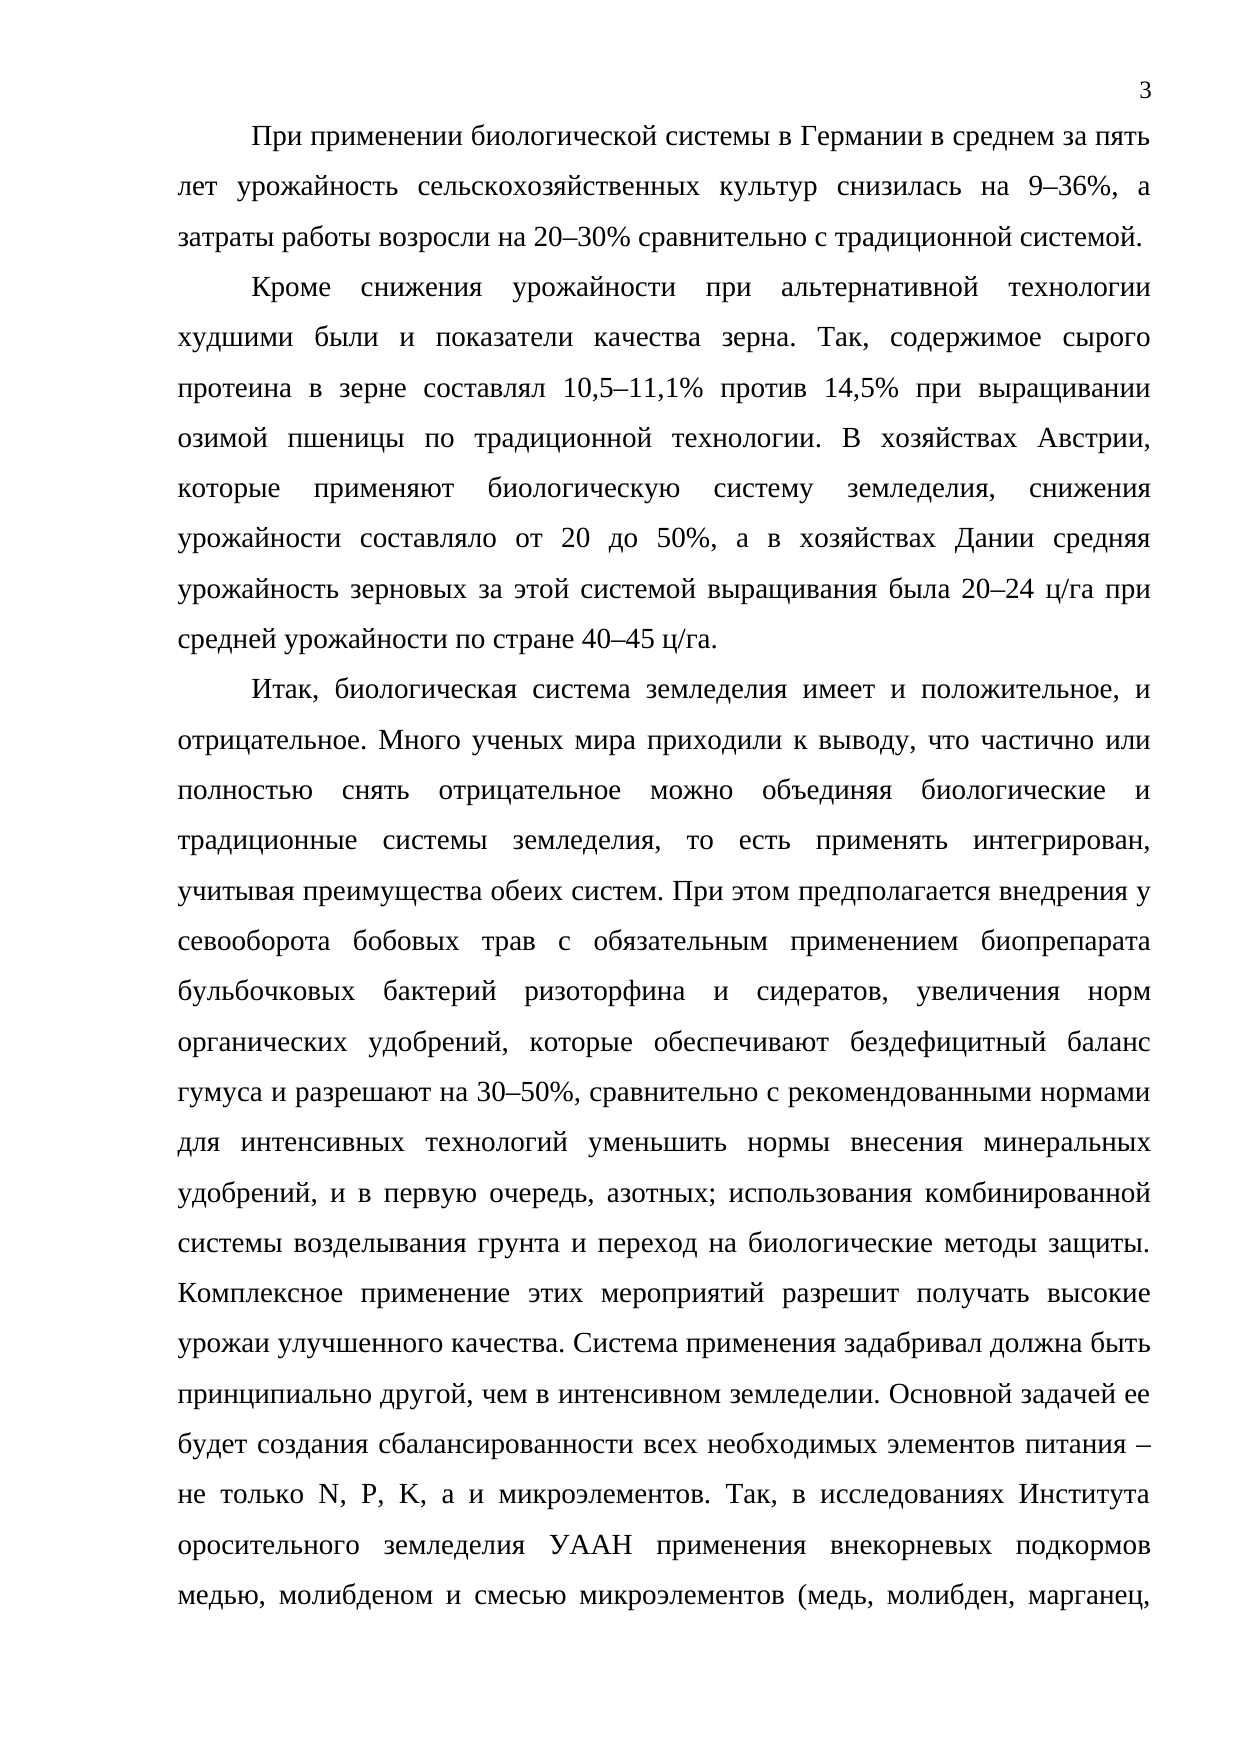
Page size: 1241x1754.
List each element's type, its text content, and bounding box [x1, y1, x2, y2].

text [177, 672, 1152, 1611]
text При применении биологической системы в Германии в среднем за пять лет урожайность сельскохозяйственных культур снизилась на 9–36%, а затраты работы возросли на 20–30% сравнительно с традиционной системой. [177, 118, 1152, 252]
text Кроме снижения урожайности при альтернативной технологии худшими были и показатели качества зерна. Так, содержимое сырого протеина в зерне составлял 10,5–11,1% против 14,5% при выращивании озимой пшеницы по традиционной технологии. В хозяйствах Австрии, которые применяют биологическую систему земледелия, снижения урожайности составляло от 20 до 50%, а в хозяйствах Дании средняя урожайность зерновых за этой системой выращивания была 20–24 ц/га при средней урожайности по стране 40–45 ц/га. [177, 269, 1152, 655]
